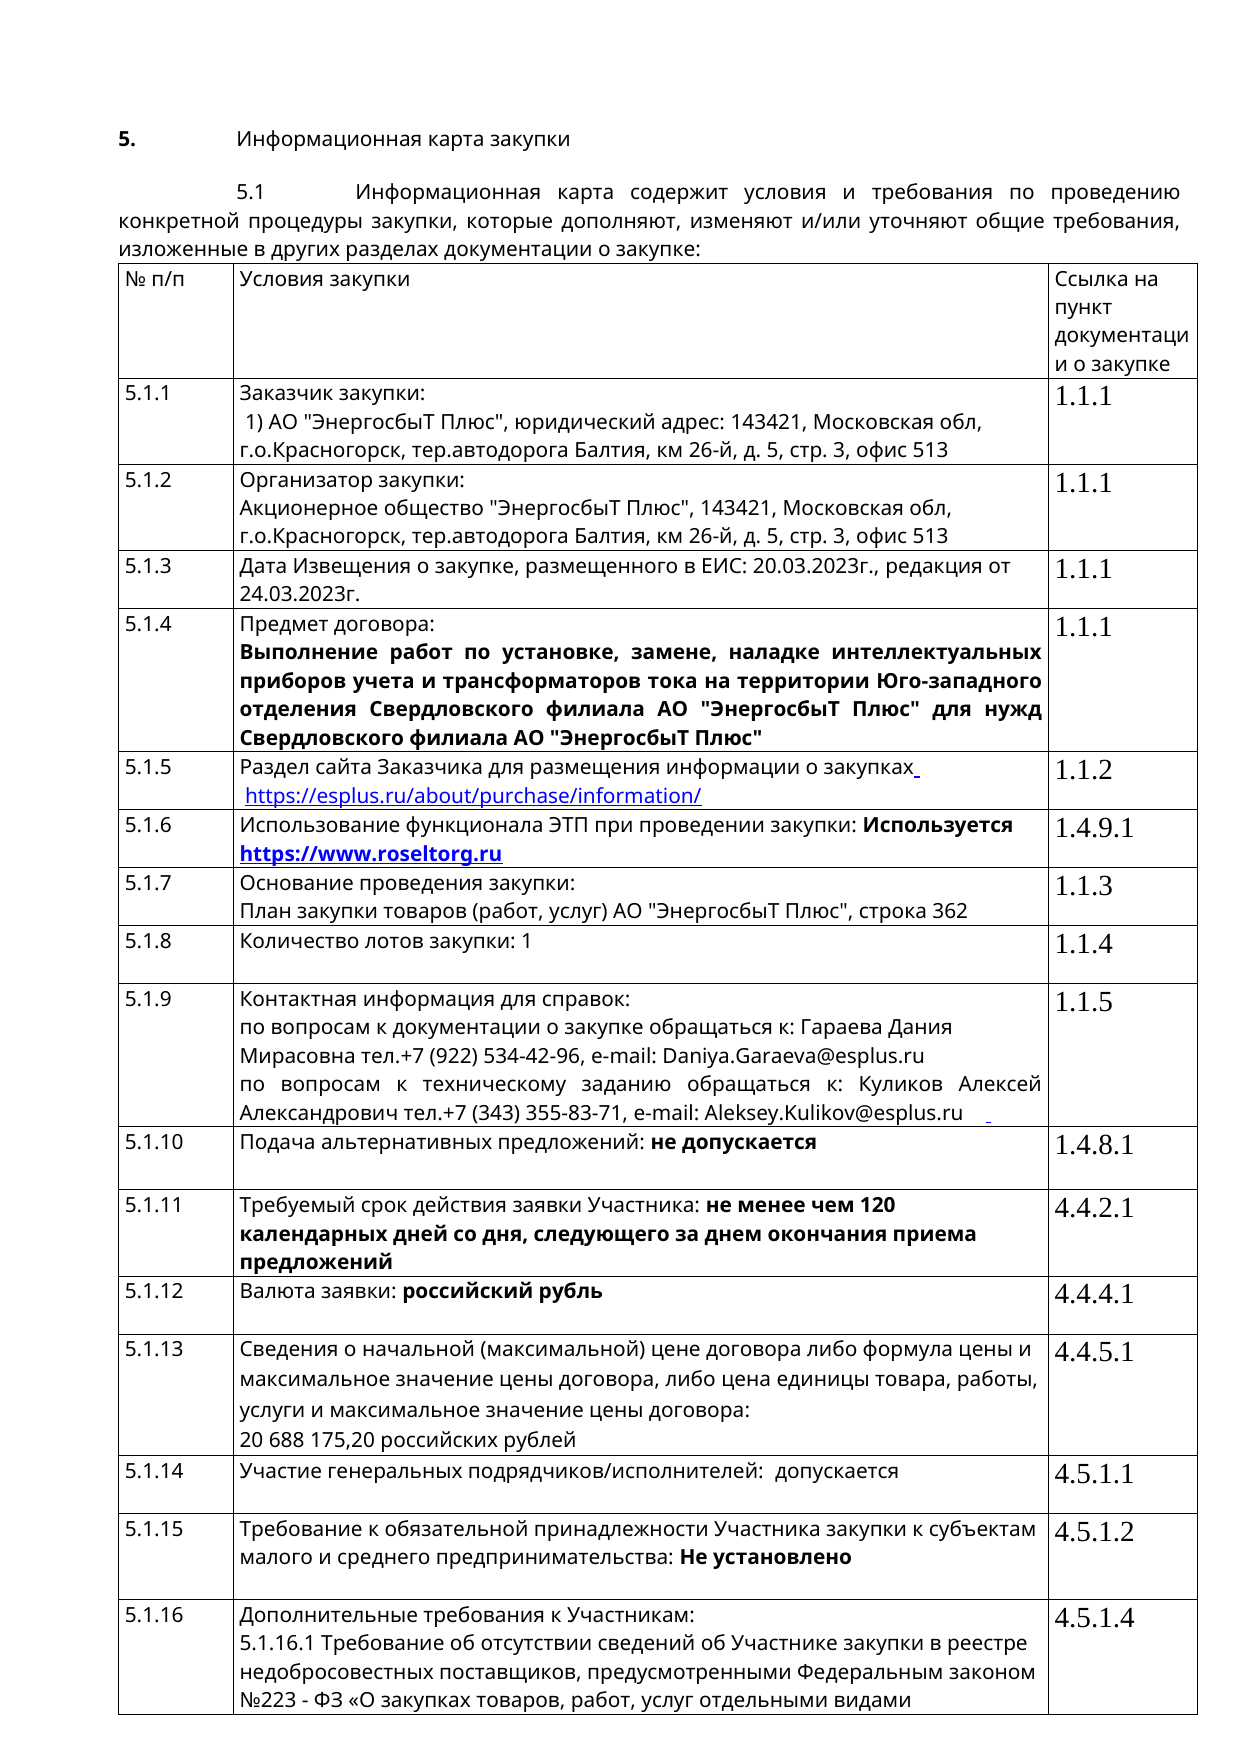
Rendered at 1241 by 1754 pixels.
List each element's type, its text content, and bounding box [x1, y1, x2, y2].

table_cell [119, 379, 233, 464]
table_cell 1.1.3 [1049, 868, 1197, 925]
table_header Ссылка на пункт документации о закупке [1049, 264, 1197, 377]
table_cell Дата Извещения о закупке, размещенного в ЕИС: 20.03.2023г., редакция от 24.03.2023г. [234, 551, 1048, 608]
table_cell [119, 1127, 233, 1189]
table_cell [119, 609, 233, 751]
table_cell [119, 1190, 233, 1276]
table_cell Подача альтернативных предложений: не допускается [234, 1127, 1048, 1189]
table_cell Основание проведения закупки: План закупки товаров (работ, услуг) АО "ЭнергосбыТ Плюс", строка 362 [234, 868, 1048, 925]
table_cell 4.5.1.2 [1049, 1514, 1197, 1599]
table_cell 4.5.1.4 [1049, 1600, 1197, 1714]
table_cell [119, 868, 233, 925]
table_cell [119, 752, 233, 809]
table_cell Организатор закупки: Акционерное общество "ЭнергосбыТ Плюс", 143421, Московская обл, г.о.Красногорск, тер.автодорога Балтия, км 26-й, д. 5, стр. 3, офис 513 [234, 465, 1048, 550]
table_header Условия закупки [234, 264, 1048, 377]
table_cell Сведения о начальной (максимальной) цене договора либо формула цены и максимальное значение цены договора, либо цена единицы товара, работы, услуги и максимальное значение цены договора: 20 688 175,20 российских рублей [234, 1335, 1048, 1455]
table_cell Заказчик закупки: 1) АО "ЭнергосбыТ Плюс", юридический адрес: 143421, Московская обл, г.о.Красногорск, тер.автодорога Балтия, км 26-й, д. 5, стр. 3, офис 513 [234, 379, 1048, 464]
table_cell Участие генеральных подрядчиков/исполнителей: допускается [234, 1456, 1048, 1513]
table_cell [119, 465, 233, 550]
table_cell Использование функционала ЭТП при проведении закупки: Используется https://www.roseltorg.ru [234, 810, 1048, 867]
table_cell 1.4.8.1 [1049, 810, 1197, 867]
table_cell 1.1.1 [1049, 551, 1197, 608]
table_cell Контактная информация для справок: по вопросам к документации о закупке обращаться к: Гараева Дания Мирасовна тел.+7 (922) 534-42-96, e-mail: Daniya.Garaeva@esplus.ru по вопросам к техническому заданию обращаться к: Куликов Алексей Александрович тел.+7 (343) 355-83-71, e-mail: Aleksey.Kulikov@esplus.ru [234, 984, 1048, 1126]
table_cell 1.4.7.1 [1049, 1127, 1197, 1189]
table_cell 1.1.1 [1049, 609, 1197, 751]
subtitle Информационная карта закупки [118, 124, 1181, 152]
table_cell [234, 1600, 1048, 1714]
table_cell 4.4.5.1 [1049, 1335, 1197, 1455]
table_cell 4.4.4.1 [1049, 1277, 1197, 1333]
table_header № п/п [119, 264, 233, 377]
table_cell [119, 1277, 233, 1333]
table_cell Раздел сайта Заказчика для размещения информации о закупках https://esplus.ru/about/purchase/information/ [234, 752, 1048, 809]
table_cell 1.1.5 [1049, 984, 1197, 1126]
table_cell [119, 1600, 233, 1714]
table_cell 1.1.1 [1049, 379, 1197, 464]
table_cell 1.1.4 [1049, 926, 1197, 983]
table_cell Предмет договора: Выполнение работ по установке, замене, наладке интеллектуальных приборов учета и трансформаторов тока на территории Юго-западного отделения Свердловского филиала АО "ЭнергосбыТ Плюс" для нужд Свердловского филиала АО "ЭнергосбыТ Плюс" [234, 609, 1048, 751]
table_cell [119, 984, 233, 1126]
table_cell 1.1.2 [1049, 752, 1197, 809]
table_cell Требование к обязательной принадлежности Участника закупки к субъектам малого и среднего предпринимательства: Не установлено [234, 1514, 1048, 1599]
table_cell [119, 551, 233, 608]
table_cell Требуемый срок действия заявки Участника: не менее чем 120 календарных дней со дня, следующего за днем окончания приема предложений [234, 1190, 1048, 1276]
text 5.1 Информационная карта содержит условия и требования по проведению конкретной процедуры закупки, которые дополняют, изменяют и/или уточняют общие требования, изложенные в других разделах документации о закупке: [118, 177, 1181, 263]
table_cell [119, 810, 233, 867]
table_cell Валюта заявки: российский рубль [234, 1277, 1048, 1333]
table_cell [119, 1335, 233, 1455]
table_cell 4.4.2.1 [1049, 1190, 1197, 1276]
table_cell Количество лотов закупки: 1 [234, 926, 1048, 983]
table_cell [119, 1514, 233, 1599]
table_cell [119, 926, 233, 983]
table_cell [119, 1456, 233, 1513]
table_cell 1.1.1 [1049, 465, 1197, 550]
table_cell 4.5.1.1 [1049, 1456, 1197, 1513]
